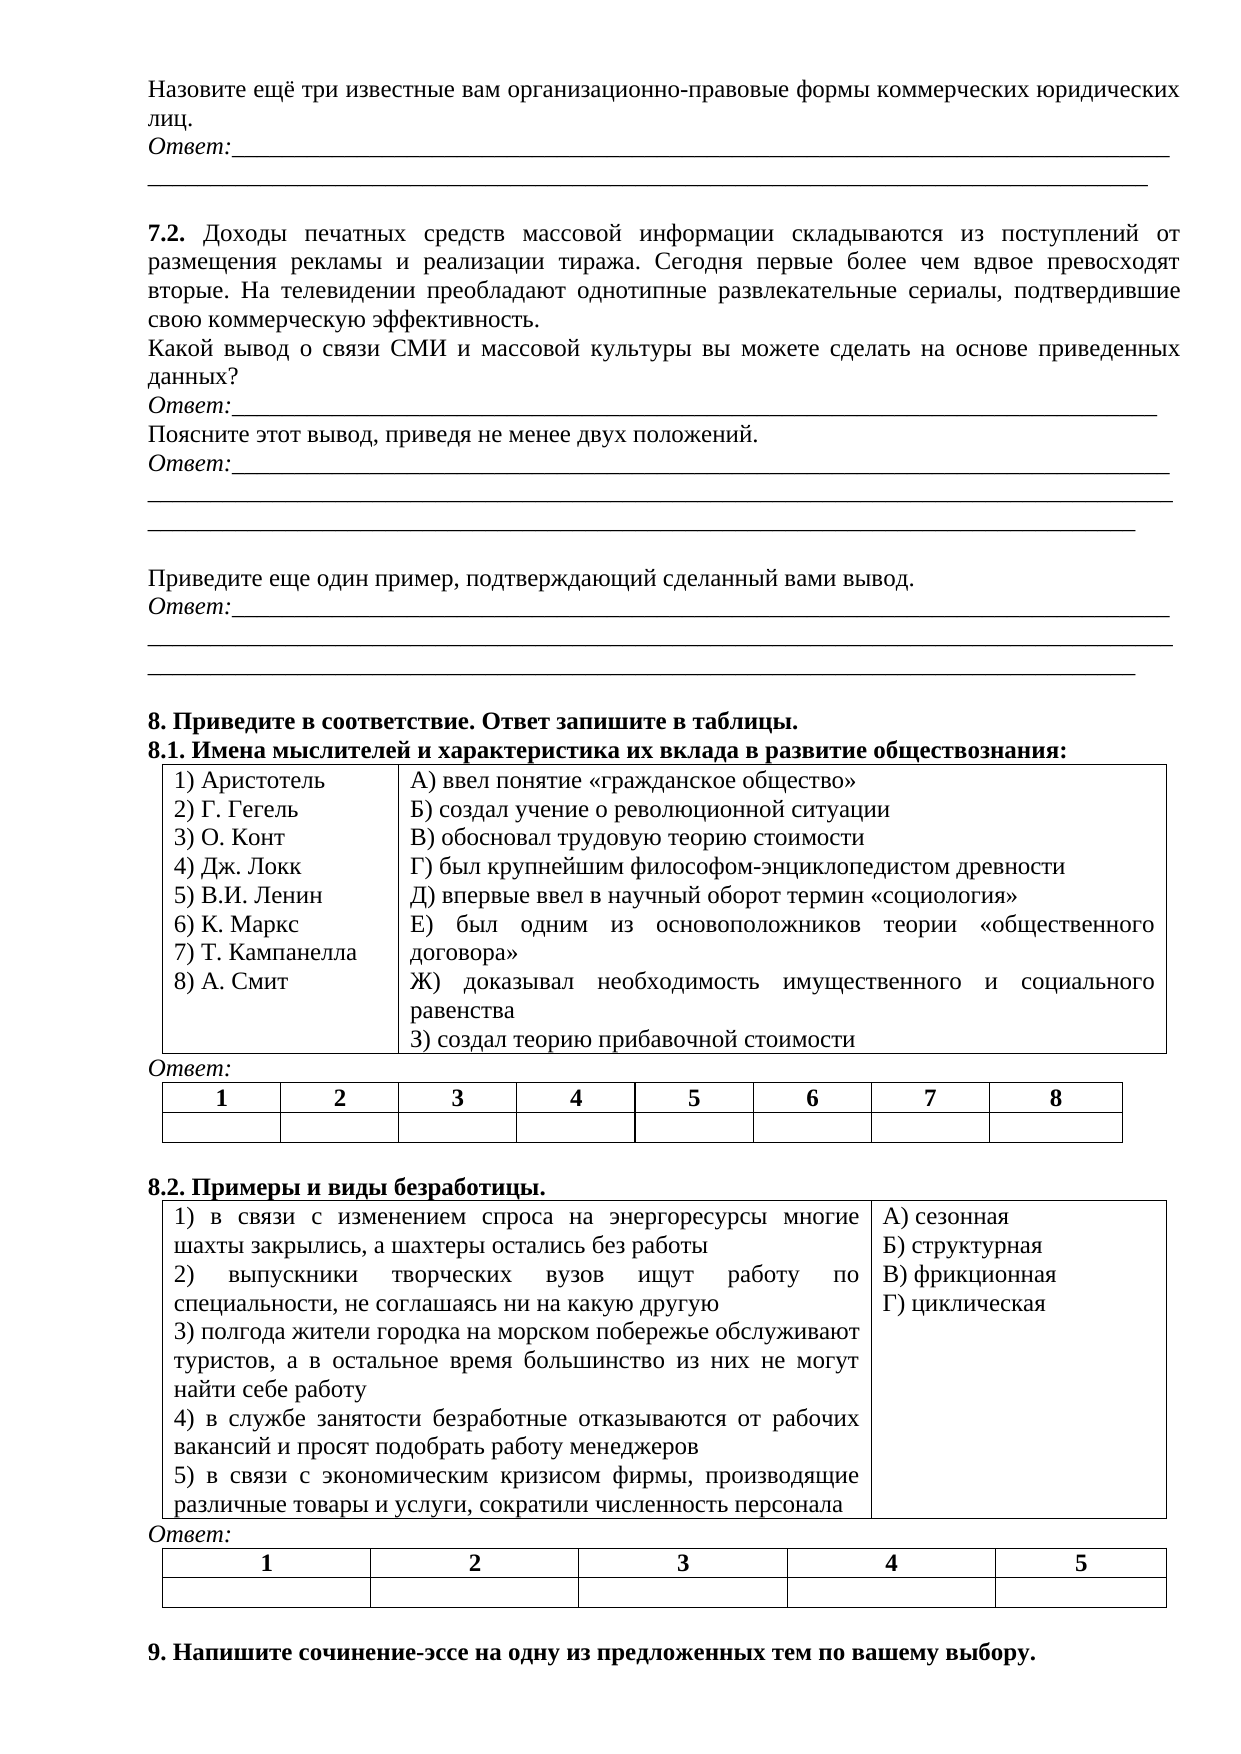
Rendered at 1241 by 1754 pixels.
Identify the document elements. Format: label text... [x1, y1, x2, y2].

text Ответ: [148, 1053, 1181, 1082]
text 9. Напишите сочинение-эссе на одну из предложенных тем по вашему выбору. [148, 1637, 1181, 1666]
text 8.2. Примеры и виды безработицы. [148, 1172, 1181, 1200]
table_header 1) в связи с изменением спроса на энергоресурсы многие шахты закрылись, а шахтеры остались без работы 2) выпускники творческих вузов ищут работу по специальности, не соглашаясь ни на какую другую 3) полгода жители городка на морском побережье обслуживают туристов, а в остальное время большинство из них не могут найти себе работу 4) в службе занятости безработные отказываются от рабочих вакансий и просят подобрать работу менеджеров 5) в связи с экономическим кризисом фирмы, производящие различные товары и услуги, сократили численность персонала [163, 1201, 871, 1518]
text Ответ:__________________________________________________________________________ [148, 390, 1181, 419]
table_header 8 [990, 1083, 1122, 1112]
table_cell [517, 1113, 634, 1142]
text 7.2. Доходы печатных средств массовой информации складываются из поступлений от размещения рекламы и реализации тиража. Сегодня первые более чем вдвое превосходят вторые. На телевидении преобладают однотипные развлекательные сериалы, подтвердившие свою коммерческую эффективность. [148, 218, 1181, 333]
text Ответ:____________________________________________________________________________________________________________________________________________________________________________________________________________________________________________ [148, 448, 1181, 534]
table_cell [996, 1578, 1166, 1607]
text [148, 131, 1181, 189]
table_cell [990, 1113, 1122, 1142]
table_cell [281, 1113, 398, 1142]
table_cell [872, 1113, 989, 1142]
text Ответ: [148, 1519, 1181, 1547]
table_header А) ввел понятие «гражданское общество» Б) создал учение о революционной ситуации В) обосновал трудовую теорию стоимости Г) был крупнейшим философом-энциклопедистом древности Д) впервые ввел в научный оборот термин «социология» Е) был одним из основоположников теории «общественного договора» Ж) доказывал необходимость имущественного и социального равенства З) создал теорию прибавочной стоимости [399, 765, 1166, 1052]
table_header 3 [399, 1083, 516, 1112]
table_header 2 [281, 1083, 398, 1112]
table_cell [788, 1578, 995, 1607]
table_cell [399, 1113, 516, 1142]
table_header 2 [371, 1549, 578, 1577]
table_header 5 [996, 1549, 1166, 1577]
text 8.1. Имена мыслителей и характеристика их вклада в развитие обществознания: [148, 735, 1181, 764]
table_cell [371, 1578, 578, 1607]
table_cell [163, 1578, 370, 1607]
text Ответ:____________________________________________________________________________________________________________________________________________________________________________________________________________________________________________ [148, 591, 1181, 678]
table_header 7 [872, 1083, 989, 1112]
table_header 3 [579, 1549, 787, 1577]
table_header 6 [754, 1083, 871, 1112]
text Назовите ещё три известные вам организационно-правовые формы коммерческих юридических лиц. [148, 74, 1181, 131]
text 8. Приведите в соответствие. Ответ запишите в таблицы. [148, 706, 1181, 735]
table_cell [579, 1578, 787, 1607]
table_header 1) Аристотель 2) Г. Гегель 3) О. Конт 4) Дж. Локк 5) В.И. Ленин 6) К. Маркс 7) Т. Кампанелла 8) А. Смит [163, 765, 398, 1052]
table_header 4 [788, 1549, 995, 1577]
table_header 4 [517, 1083, 634, 1112]
text Какой вывод о связи СМИ и массовой культуры вы можете сделать на основе приведенных данных? [148, 333, 1181, 390]
text Приведите еще один пример, подтверждающий сделанный вами вывод. [148, 563, 1181, 591]
table_cell [636, 1113, 753, 1142]
text Поясните этот вывод, приведя не менее двух положений. [148, 419, 1181, 448]
table_header А) сезонная Б) структурная В) фрикционная Г) циклическая [872, 1201, 1166, 1518]
table_header 5 [636, 1083, 753, 1112]
table_header 1 [163, 1549, 370, 1577]
table_cell [754, 1113, 871, 1142]
table_cell [163, 1113, 280, 1142]
table_header 1 [163, 1083, 280, 1112]
